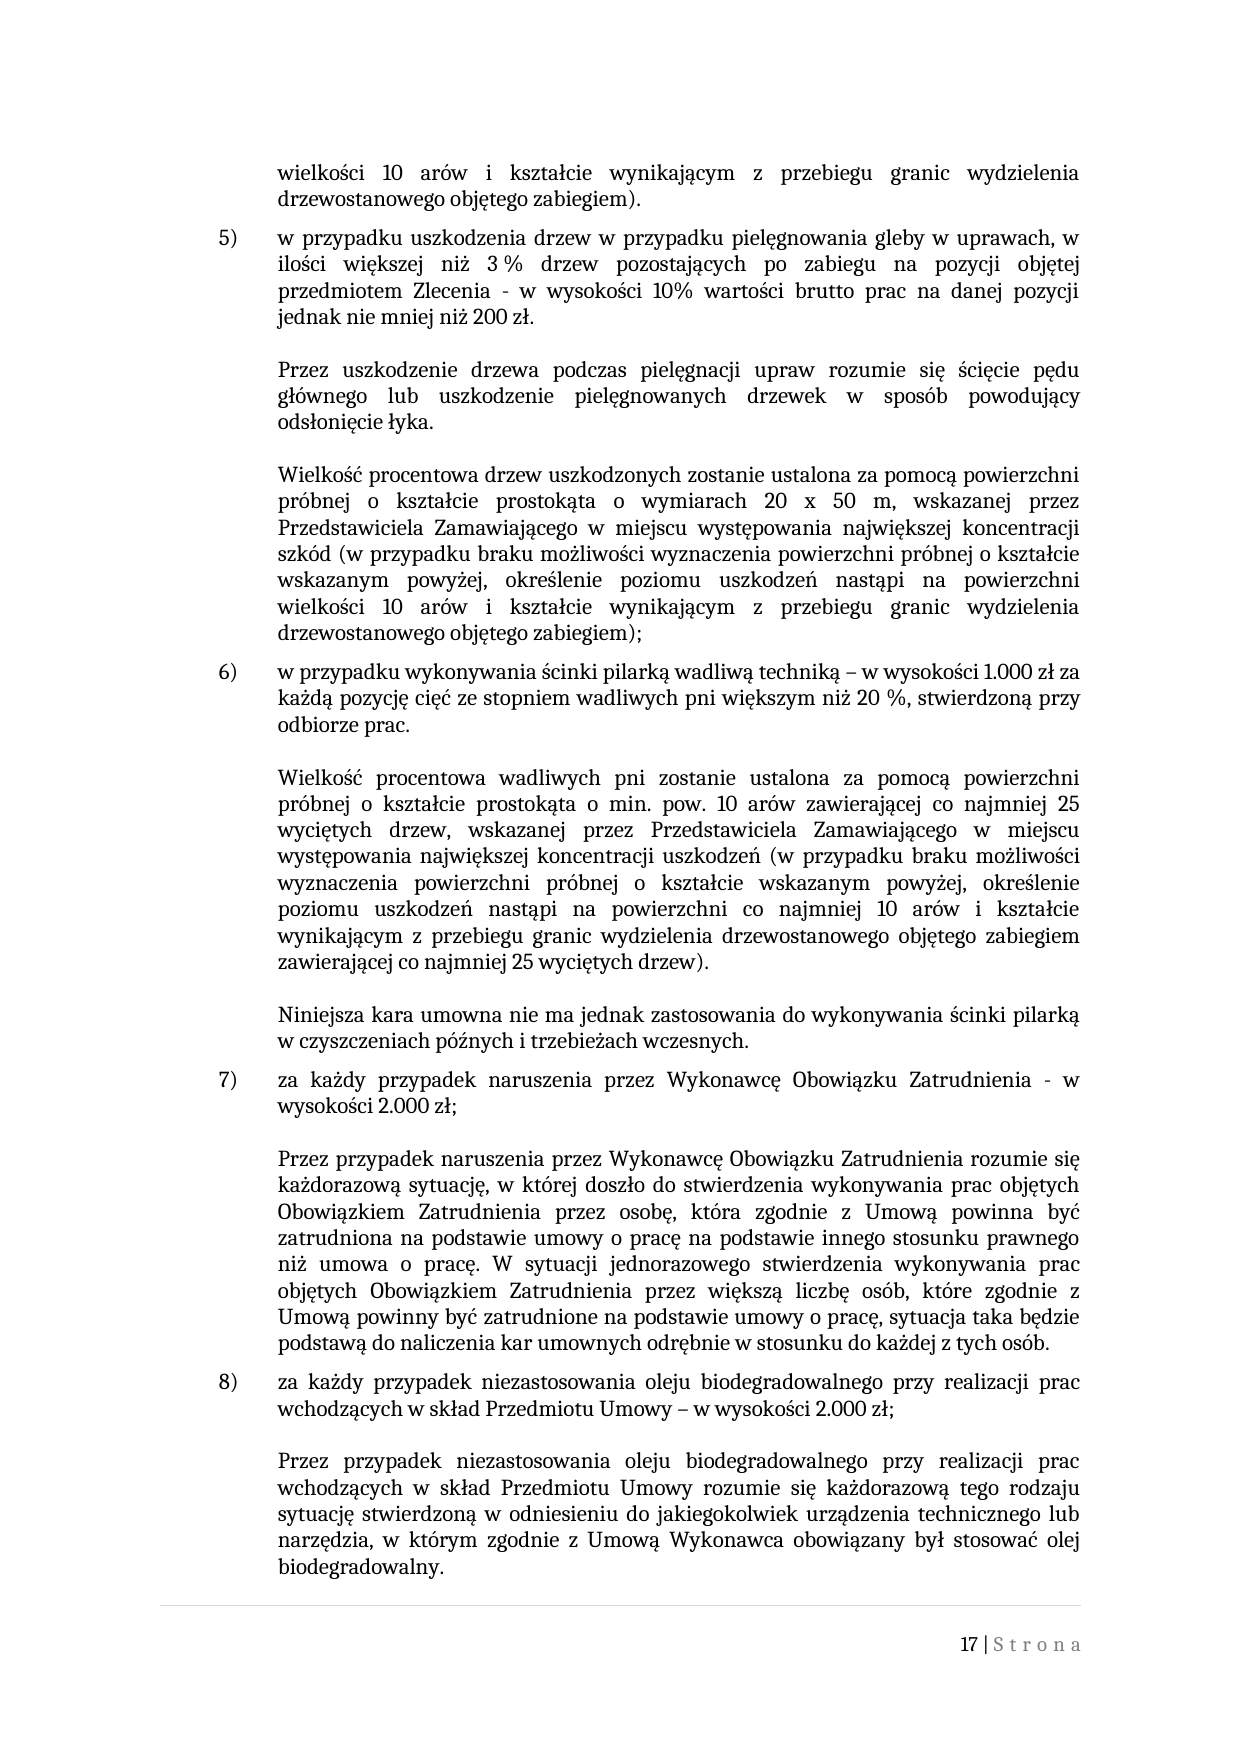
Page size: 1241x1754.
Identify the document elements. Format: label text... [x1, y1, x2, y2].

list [218, 159, 1081, 212]
list w przypadku uszkodzenia drzew w przypadku pielęgnowania gleby w uprawach, w ilości większej niż 3 % drzew pozostających po zabiegu na pozycji objętej przedmiotem Zlecenia - w wysokości 10% wartości brutto prac na danej pozycji jednak nie mniej niż 200 zł. Przez uszkodzenie drzewa podczas pielęgnacji upraw rozumie się ścięcie pędu głównego lub uszkodzenie pielęgnowanych drzewek w sposób powodujący odsłonięcie łyka. Wielkość procentowa drzew uszkodzonych zostanie ustalona za pomocą powierzchni próbnej o kształcie prostokąta o wymiarach 20 x 50 m, wskazanej przez Przedstawiciela Zamawiającego w miejscu występowania największej koncentracji szkód (w przypadku braku możliwości wyznaczenia powierzchni próbnej o kształcie wskazanym powyżej, określenie poziomu uszkodzeń nastąpi na powierzchni wielkości 10 arów i kształcie wynikającym z przebiegu granic wydzielenia drzewostanowego objętego zabiegiem); [218, 225, 1081, 646]
list za każdy przypadek niezastosowania oleju biodegradowalnego przy realizacji prac wchodzących w skład Przedmiotu Umowy – w wysokości 2.000 zł; Przez przypadek niezastosowania oleju biodegradowalnego przy realizacji prac wchodzących w skład Przedmiotu Umowy rozumie się każdorazową tego rodzaju sytuację stwierdzoną w odniesieniu do jakiegokolwiek urządzenia technicznego lub narzędzia, w którym zgodnie z Umową Wykonawca obowiązany był stosować olej biodegradowalny. [218, 1369, 1081, 1580]
list za każdy przypadek naruszenia przez Wykonawcę Obowiązku Zatrudnienia - w wysokości 2.000 zł; Przez przypadek naruszenia przez Wykonawcę Obowiązku Zatrudnienia rozumie się każdorazową sytuację, w której doszło do stwierdzenia wykonywania prac objętych Obowiązkiem Zatrudnienia przez osobę, która zgodnie z Umową powinna być zatrudniona na podstawie umowy o pracę na podstawie innego stosunku prawnego niż umowa o pracę. W sytuacji jednorazowego stwierdzenia wykonywania prac objętych Obowiązkiem Zatrudnienia przez większą liczbę osób, które zgodnie z Umową powinny być zatrudnione na podstawie umowy o pracę, sytuacja taka będzie podstawą do naliczenia kar umownych odrębnie w stosunku do każdej z tych osób. [218, 1067, 1081, 1357]
list w przypadku wykonywania ścinki pilarką wadliwą techniką – w wysokości 1.000 zł za każdą pozycję cięć ze stopniem wadliwych pni większym niż 20 %, stwierdzoną przy odbiorze prac. Wielkość procentowa wadliwych pni zostanie ustalona za pomocą powierzchni próbnej o kształcie prostokąta o min. pow. 10 arów zawierającej co najmniej 25 wyciętych drzew, wskazanej przez Przedstawiciela Zamawiającego w miejscu występowania największej koncentracji uszkodzeń (w przypadku braku możliwości wyznaczenia powierzchni próbnej o kształcie wskazanym powyżej, określenie poziomu uszkodzeń nastąpi na powierzchni co najmniej 10 arów i kształcie wynikającym z przebiegu granic wydzielenia drzewostanowego objętego zabiegiem zawierającej co najmniej 25 wyciętych drzew). Niniejsza kara umowna nie ma jednak zastosowania do wykonywania ścinki pilarką w czyszczeniach późnych i trzebieżach wczesnych. [218, 659, 1081, 1054]
